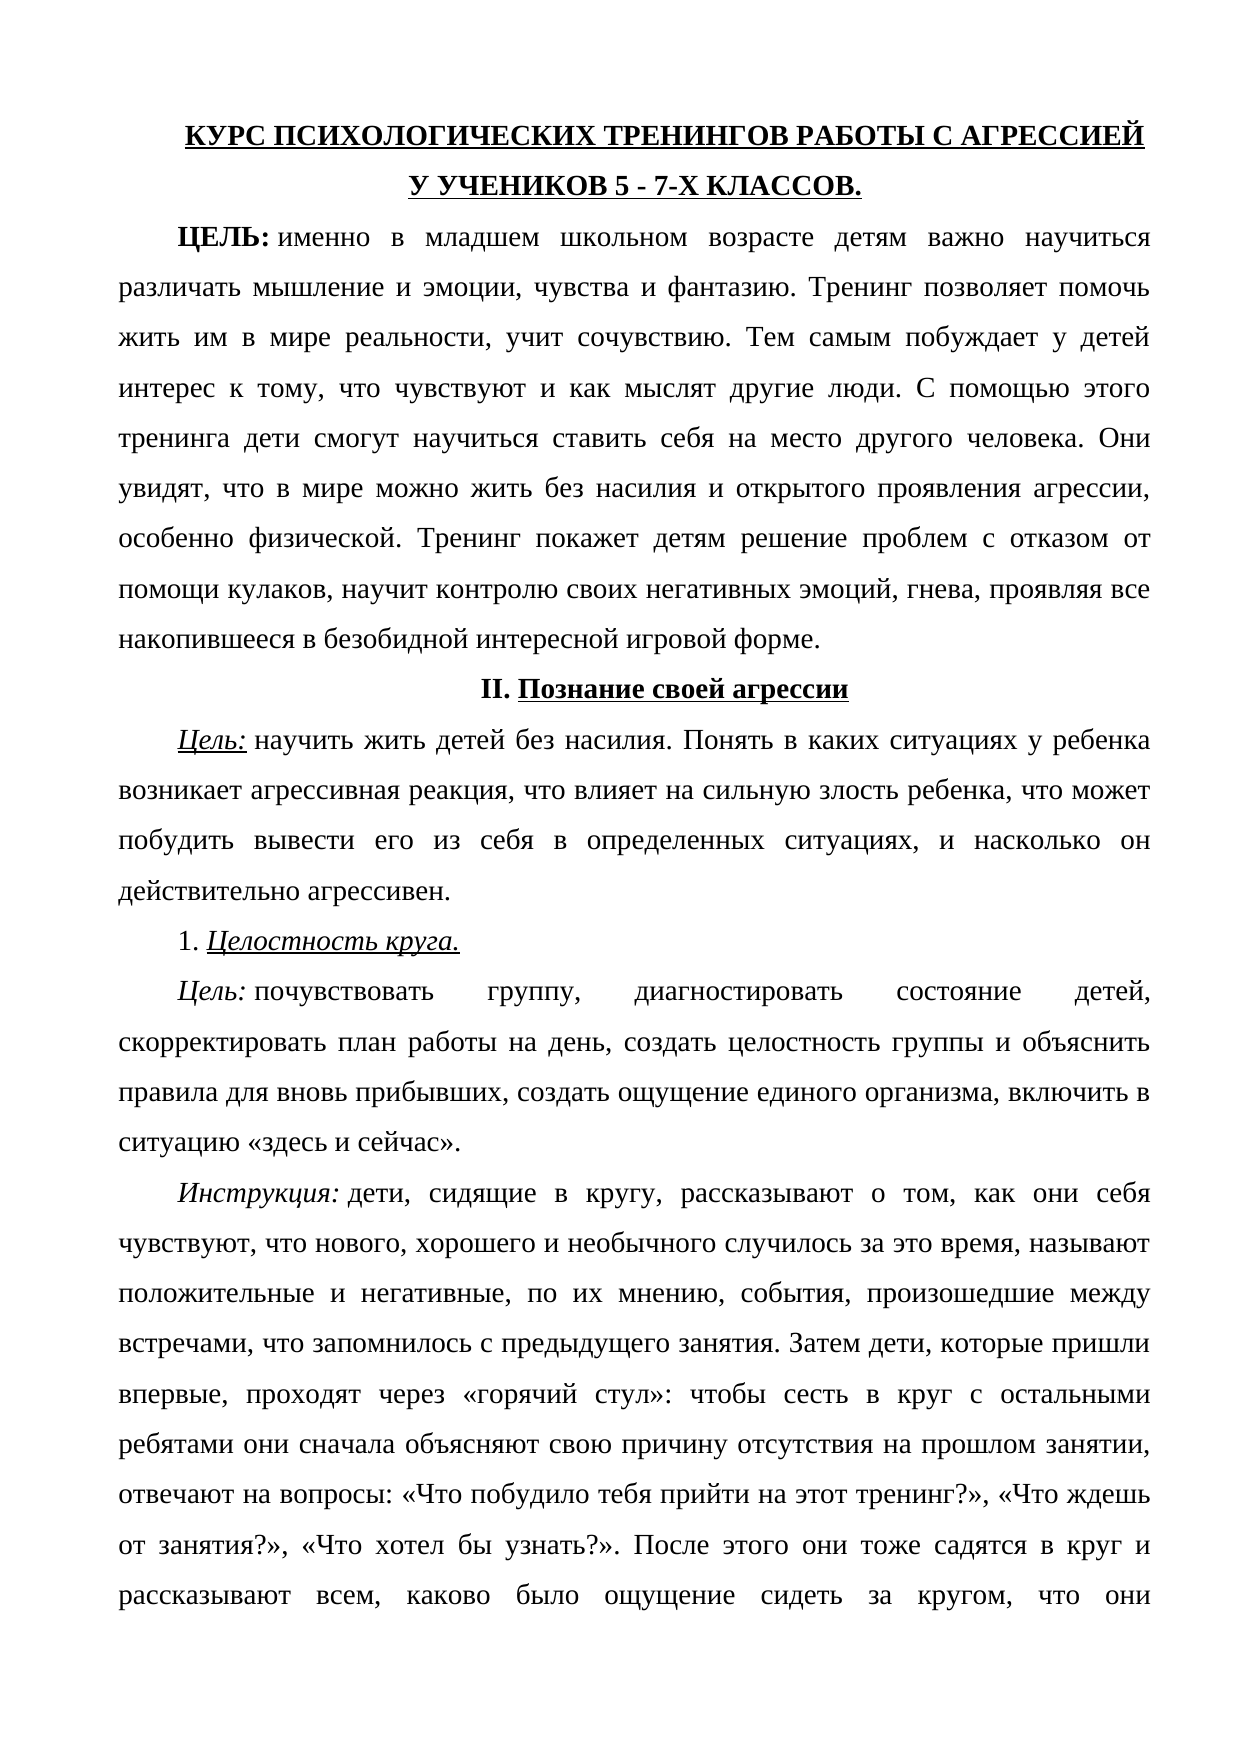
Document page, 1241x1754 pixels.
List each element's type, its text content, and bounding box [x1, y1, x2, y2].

text Цель: почувствовать группу, диагностировать состояние детей, скорректировать план работы на день, создать целостность группы и объяснить правила для вновь прибывших, создать ощущение единого организма, включить в ситуацию «здесь и сейчас». [118, 973, 1152, 1158]
text КУРС ПСИХОЛОГИЧЕСКИХ ТРЕНИНГОВ РАБОТЫ С АГРЕССИЕЙ У УЧЕНИКОВ 5 - 7-Х КЛАССОВ. [118, 118, 1152, 202]
text 1. Целостность круга. [118, 923, 1152, 957]
text II. Познание своей агрессии [118, 672, 1152, 705]
text ЦЕЛЬ: именно в младшем школьном возрасте детям важно научиться различать мышление и эмоции, чувства и фантазию. Тренинг позволяет помочь жить им в мире реальности, учит сочувствию. Тем самым побуждает у детей интерес к тому, что чувствуют и как мыслят другие люди. С помощью этого тренинга дети смогут научиться ставить себя на место другого человека. Они увидят, что в мире можно жить без насилия и открытого проявления агрессии, особенно физической. Тренинг покажет детям решение проблем с отказом от помощи кулаков, научит контролю своих негативных эмоций, гнева, проявляя все накопившееся в безобидной интересной игровой форме. [118, 219, 1152, 655]
text Цель: научить жить детей без насилия. Понять в каких ситуациях у ребенка возникает агрессивная реакция, что влияет на сильную злость ребенка, что может побудить вывести его из себя в определенных ситуациях, и насколько он действительно агрессивен. [118, 722, 1152, 906]
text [118, 1175, 1152, 1611]
